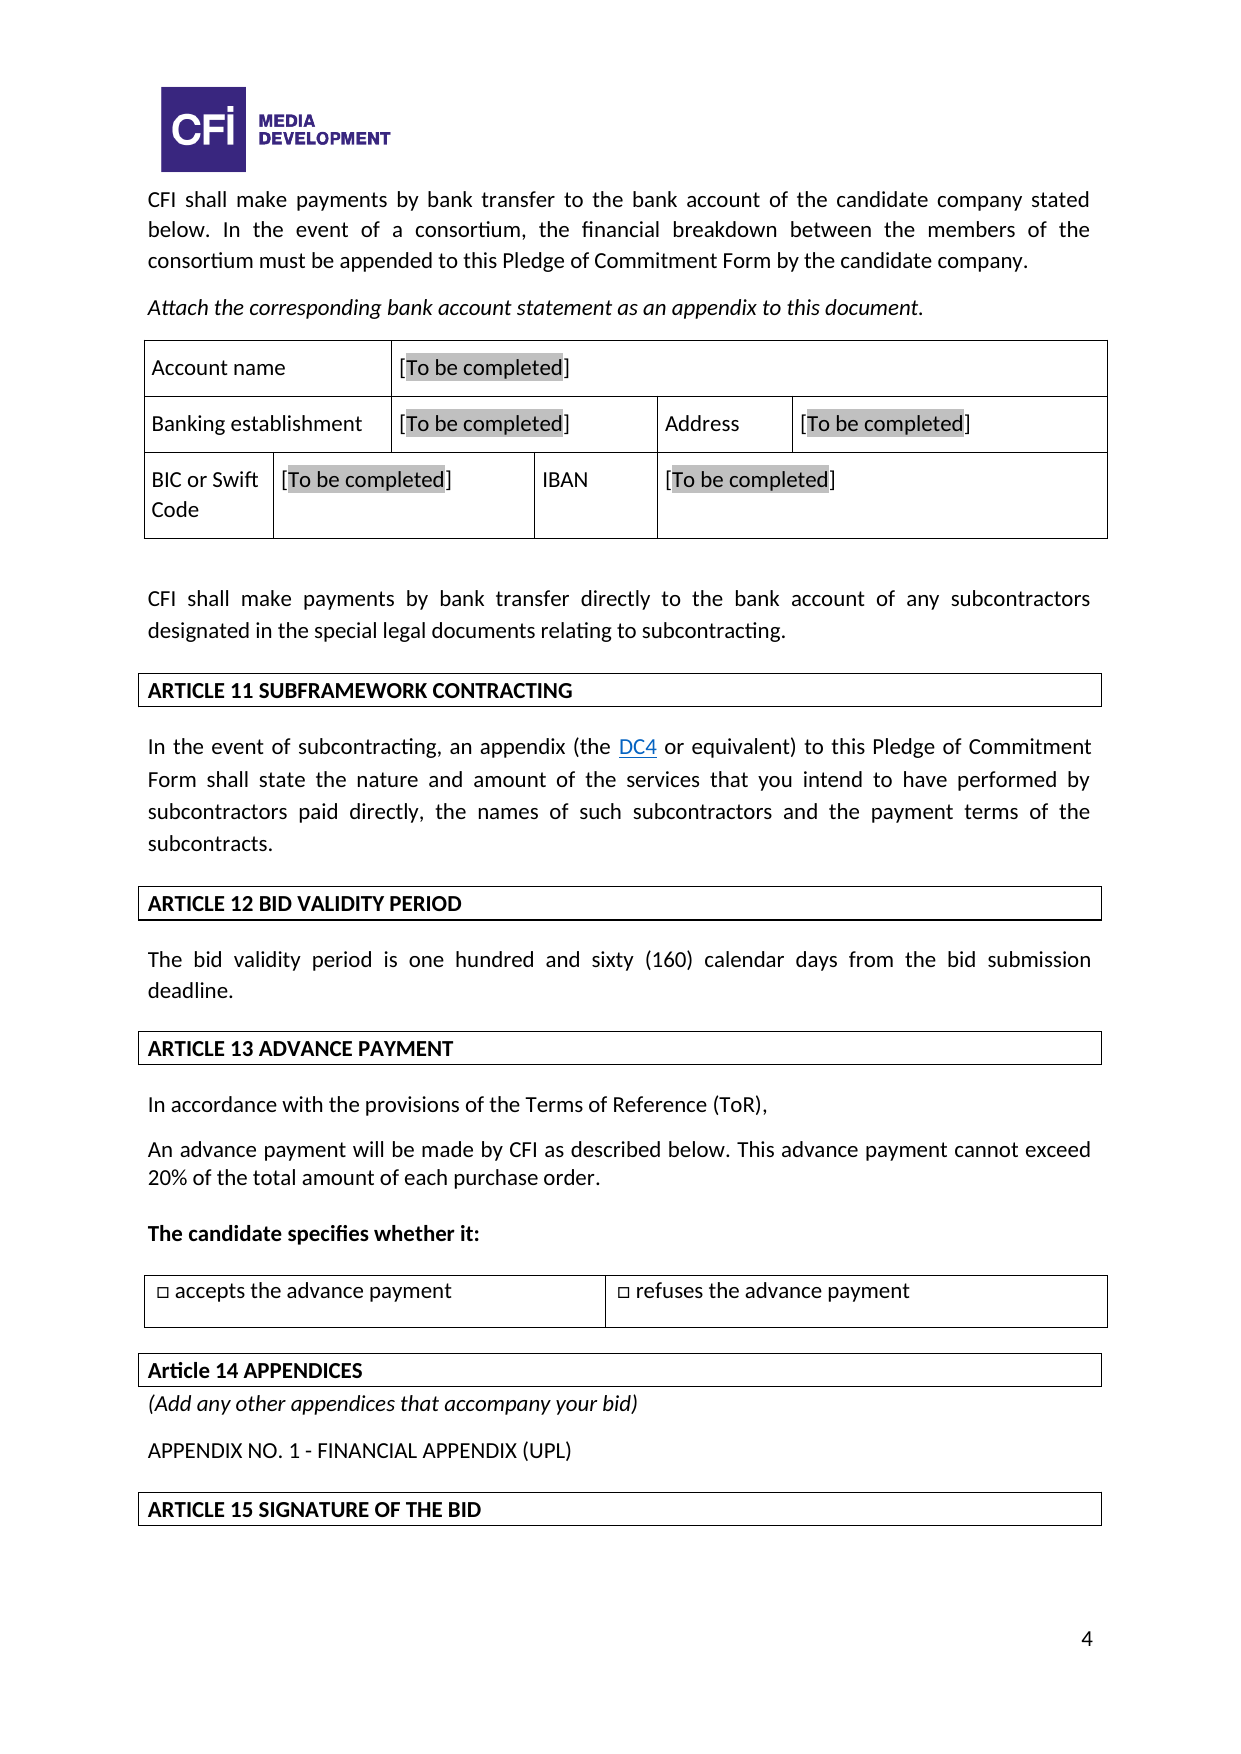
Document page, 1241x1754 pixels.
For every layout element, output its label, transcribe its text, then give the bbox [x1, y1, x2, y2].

text The candidate specifies whether it: [148, 1219, 1093, 1247]
table_cell BIC or Swift Code [145, 453, 273, 538]
table_cell [To be completed] [274, 453, 534, 538]
picture [147, 73, 404, 186]
subtitle Article APPENDICES [139, 1354, 1101, 1386]
text In the event of subcontracting, an appendix (the DC4 or equivalent) to this Pledge of Commitment Form shall state the nature and amount of the services that you intend to have performed by subcontractors paid directly, the names of such subcontractors and the payment terms of the subcontracts. [148, 732, 1093, 857]
text (Add any other appendices that accompany your bid) [148, 1389, 1093, 1417]
table_header Account name [145, 341, 391, 396]
text Article Bid validity period [139, 887, 1101, 919]
table_cell [To be completed] [793, 397, 1107, 452]
list An advance payment will be made by CFI as described below. This advance payment cannot exceed 20% of the total amount of each purchase order. [148, 1135, 1093, 1191]
table_cell IBAN [535, 453, 657, 538]
text APPENDIX NO. 1 - FINANCIAL APPENDIX (UPL) [148, 1436, 1093, 1464]
table_cell Address [658, 397, 792, 452]
text Article SIGNATURE OF THE BID [139, 1493, 1101, 1525]
table_cell [To be completed] [392, 397, 657, 452]
table_cell Banking establishment [145, 397, 391, 452]
table_header □ refuses the advance payment [606, 1276, 1107, 1327]
table_cell [To be completed] [658, 453, 1107, 538]
text CFI shall make payments by bank transfer directly to the bank account of any subcontractors designated in the special legal documents relating to subcontracting. [148, 584, 1093, 644]
text In accordance with the provisions of the Terms of Reference (ToR), [148, 1090, 1093, 1118]
text Article ADVANCE PAYMENT [139, 1032, 1101, 1064]
text Article SUBFRAMEWORK CONTRACTING [139, 674, 1101, 706]
table_header [To be completed] [392, 341, 1107, 396]
text CFI shall make payments by bank transfer to the bank account of the candidate company stated below. In the event of a consortium, the financial breakdown between the members of the consortium must be appended to this Pledge of Commitment Form by the candidate company. [148, 185, 1093, 274]
text Attach the corresponding bank account statement as an appendix to this document. [148, 293, 1093, 321]
text The bid validity period is one hundred and sixty (160) calendar days from the bid submission deadline. [148, 946, 1093, 1004]
table_header □ accepts the advance payment [145, 1276, 605, 1327]
